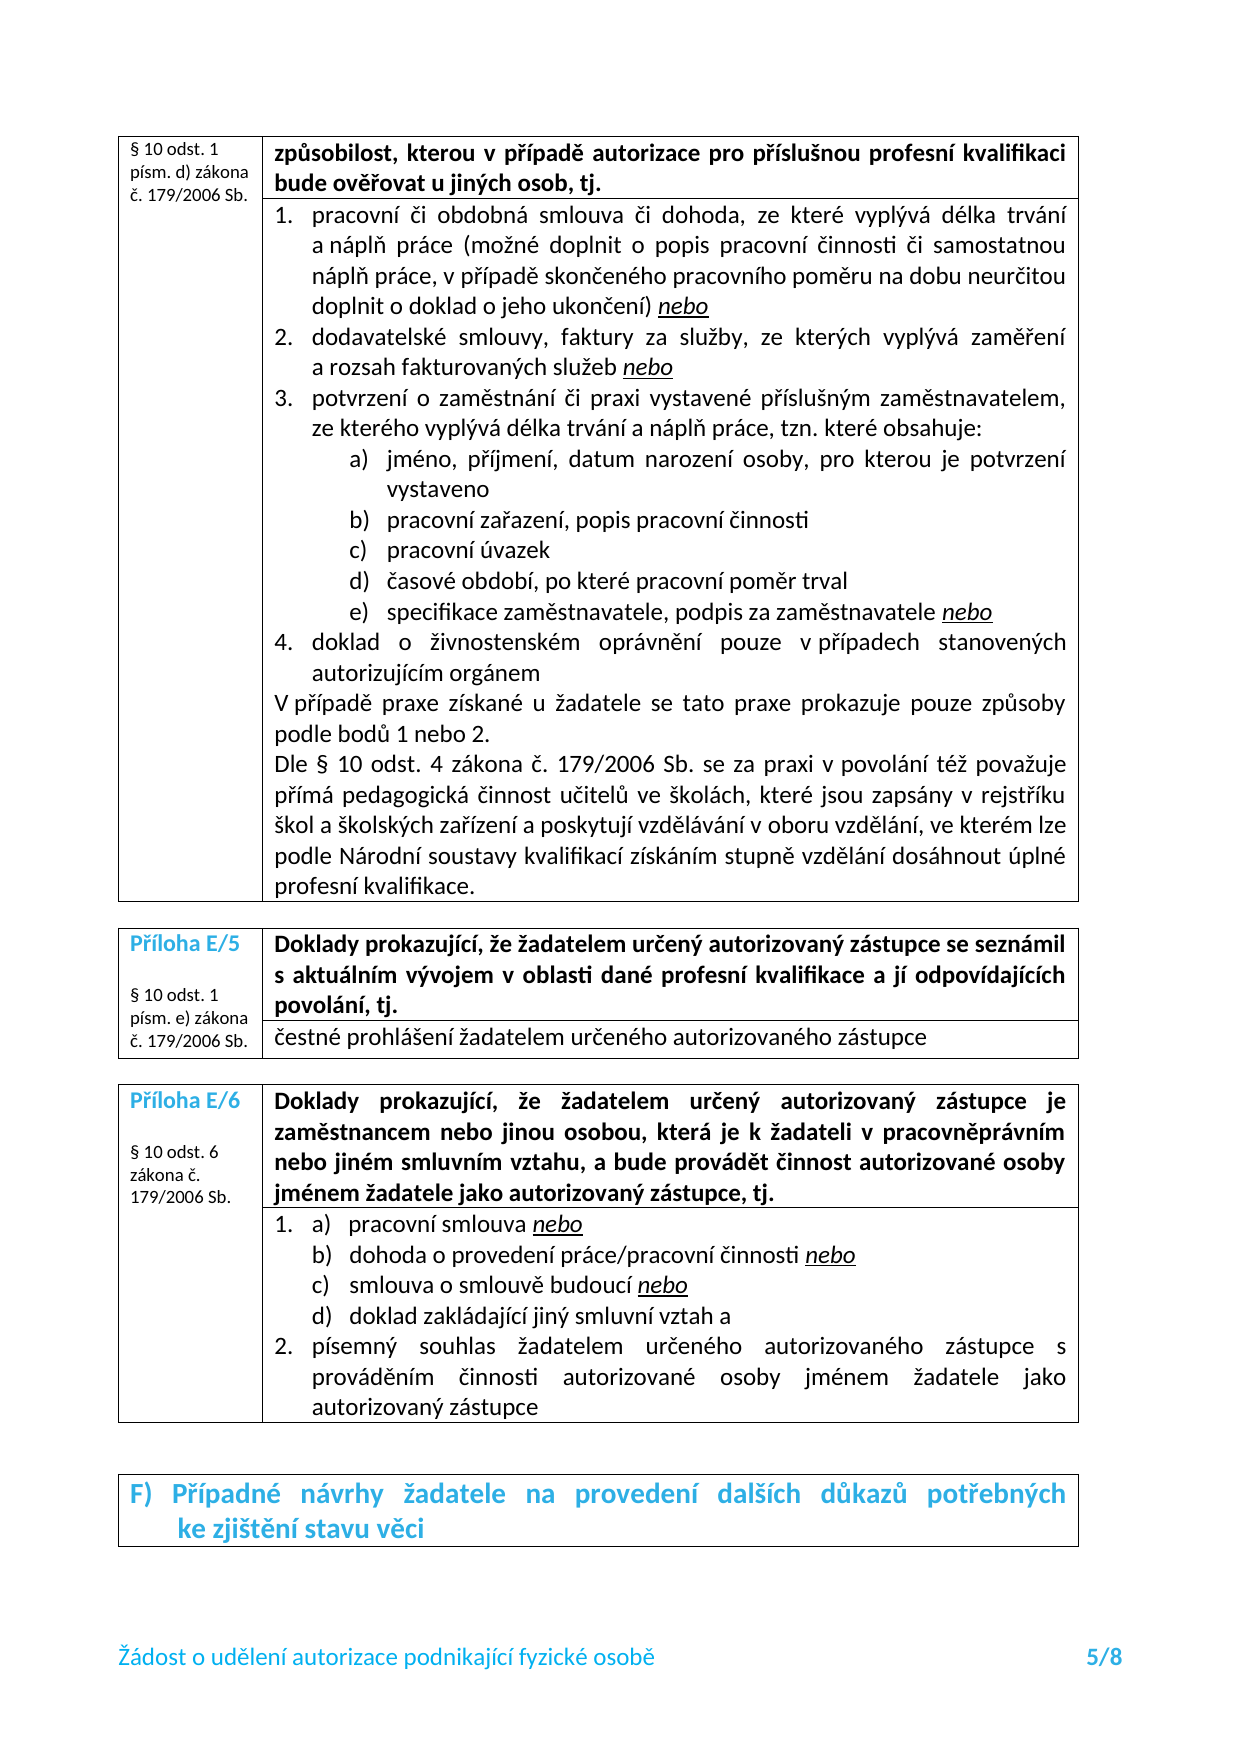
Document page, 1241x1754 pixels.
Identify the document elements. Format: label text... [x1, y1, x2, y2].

table_cell pracovní či obdobná smlouva či dohoda, ze které vyplývá délka trvání a náplň práce (možné doplnit o popis pracovní činnosti či samostatnou náplň práce, v případě skončeného pracovního poměru na dobu neurčitou doplnit o doklad o jeho ukončení) nebo dodavatelské smlouvy, faktury za služby, ze kterých vyplývá zaměření a rozsah fakturovaných služeb nebo potvrzení o zaměstnání či praxi vystavené příslušným zaměstnavatelem, ze kterého vyplývá délka trvání a náplň práce, tzn. které obsahuje: jméno, příjmení, datum narození osoby, pro kterou je potvrzení vystaveno pracovní zařazení, popis pracovní činnosti pracovní úvazek časové období, po které pracovní poměr trval specifikace zaměstnavatele, podpis za zaměstnavatele nebo doklad o živnostenském oprávnění pouze v případech stanovených autorizujícím orgánem V případě praxe získané u žadatele se tato praxe prokazuje pouze způsoby podle bodů 1 nebo 2. Dle § 10 odst. 4 zákona č. 179/2006 Sb. se za praxi v povolání též považuje přímá pedagogická činnost učitelů ve školách, které jsou zapsány v rejstříku škol a školských zařízení a poskytují vzdělávání v oboru vzdělání, ve kterém lze podle Národní soustavy kvalifikací získáním stupně vzdělání dosáhnout úplné profesní kvalifikace. [263, 199, 1078, 901]
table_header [263, 137, 1078, 198]
table_header Doklady prokazující, že žadatelem určený autorizovaný zástupce se seznámil s aktuálním vývojem v oblasti dané profesní kvalifikace a jí odpovídajících povolání, tj. [263, 929, 1078, 1020]
table_header F) Případné návrhy žadatele na provedení dalších důkazů potřebných ke zjištění stavu věci [119, 1475, 1078, 1546]
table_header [119, 137, 262, 901]
table_cell čestné prohlášení žadatelem určeného autorizovaného zástupce [263, 1021, 1078, 1058]
table_cell a) pracovní smlouva nebo dohoda o provedení práce/pracovní činnosti nebo smlouva o smlouvě budoucí nebo doklad zakládající jiný smluvní vztah a písemný souhlas žadatelem určeného autorizovaného zástupce s prováděním činnosti autorizované osoby jménem žadatele jako autorizovaný zástupce [263, 1208, 1078, 1422]
table_header Příloha E/5 § 10 odst. 1 písm. e) zákona č. 179/2006 Sb. [119, 929, 262, 1058]
table_header Doklady prokazující, že žadatelem určený autorizovaný zástupce je zaměstnancem nebo jinou osobou, která je k žadateli v pracovněprávním nebo jiném smluvním vztahu, a bude provádět činnost autorizované osoby jménem žadatele jako autorizovaný zástupce, tj. [263, 1085, 1078, 1207]
table_header Příloha E/6 § 10 odst. 6 zákona č. 179/2006 Sb. [119, 1085, 262, 1422]
